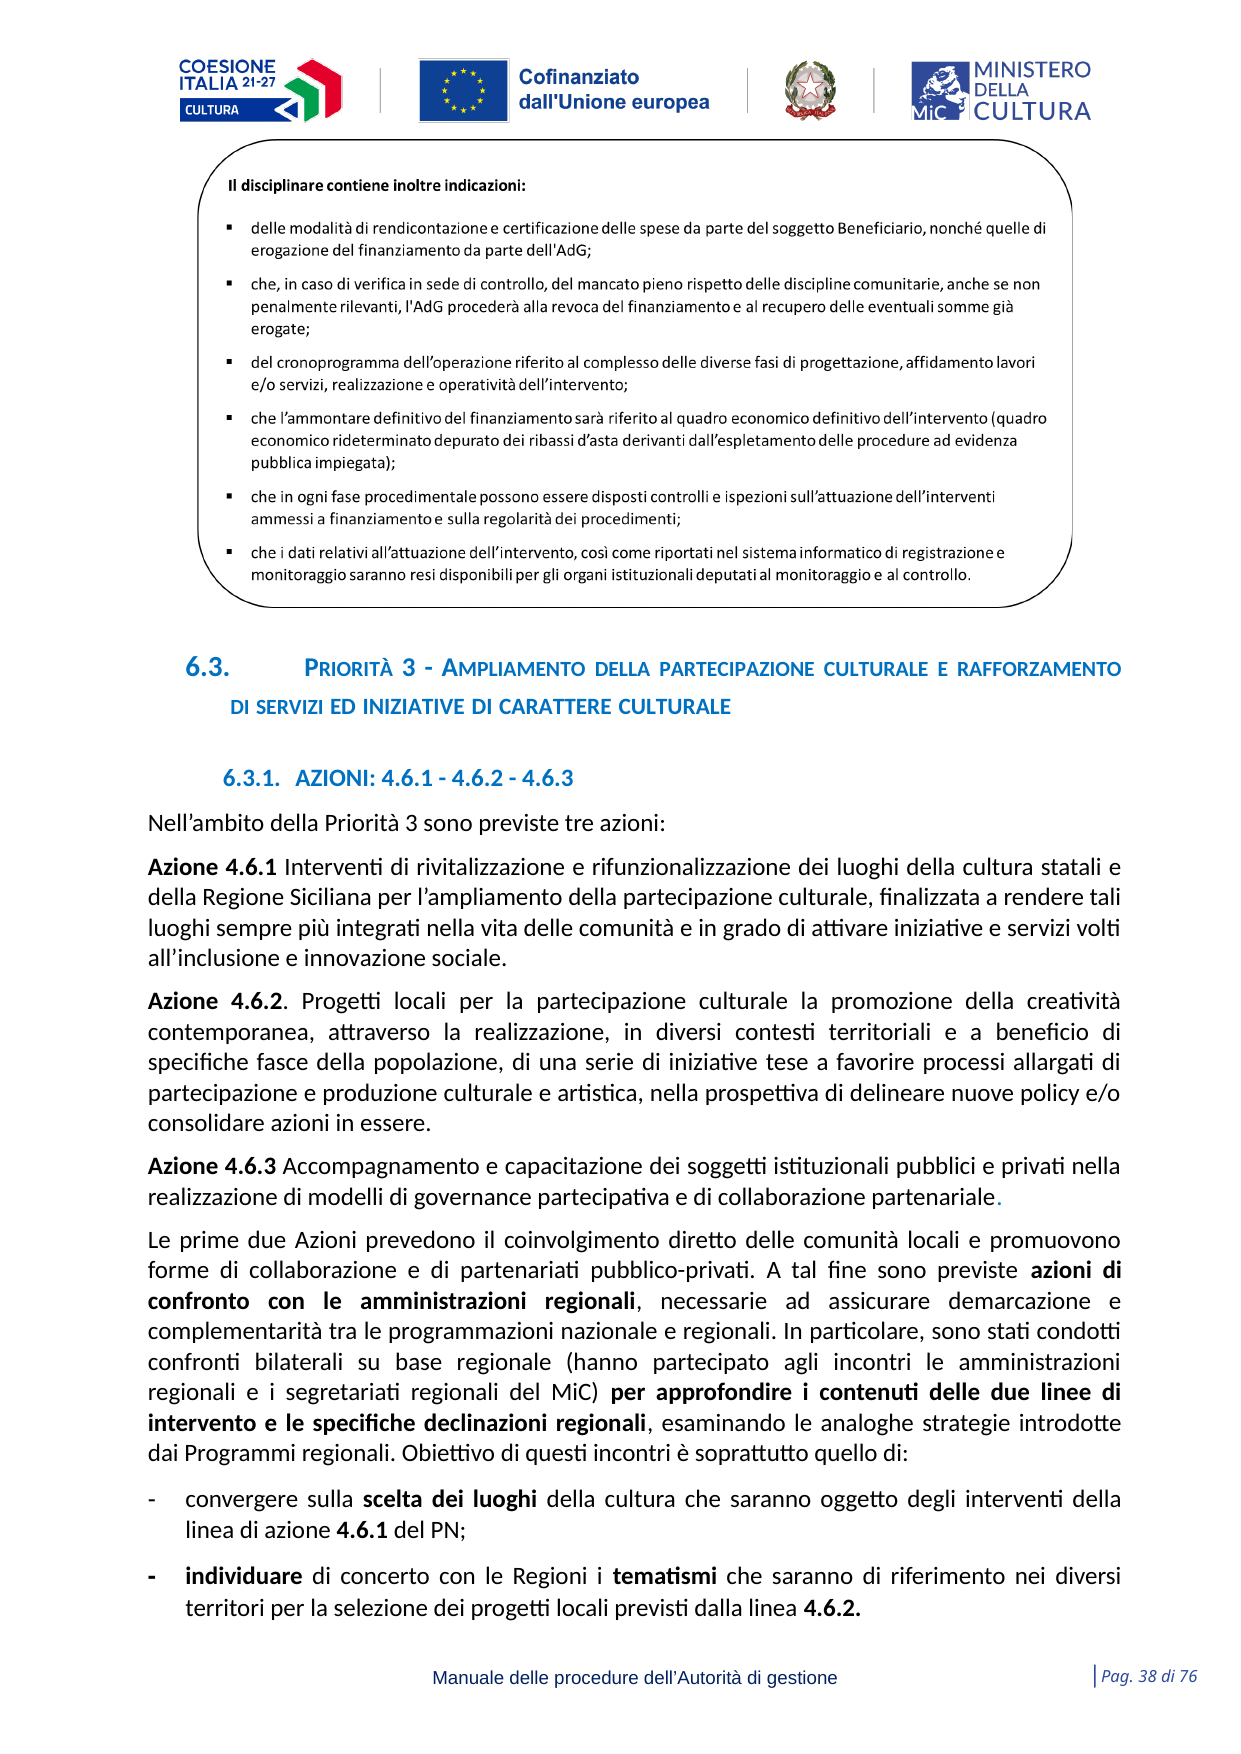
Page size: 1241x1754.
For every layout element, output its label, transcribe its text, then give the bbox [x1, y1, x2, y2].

text Azione 4.6.2. Progetti locali per la partecipazione culturale la promozione della creatività contemporanea, attraverso la realizzazione, in diversi contesti territoriali e a beneficio di specifiche fasce della popolazione, di una serie di iniziative tese a favorire processi allargati di partecipazione e produzione culturale e artistica, nella prospettiva di delineare nuove policy e/o consolidare azioni in essere. [148, 985, 1122, 1138]
subtitle AZIONI: 4.6.1 - 4.6.2 - 4.6.3 [223, 762, 1122, 793]
text Nell’ambito della Priorità 3 sono previste tre azioni: [148, 808, 1122, 838]
text Le prime due Azioni prevedono il coinvolgimento diretto delle comunità locali e promuovono forme di collaborazione e di partenariati pubblico-privati. A tal fine sono previste azioni di confronto con le amministrazioni regionali, necessarie ad assicurare demarcazione e complementarità tra le programmazioni nazionale e regionali. In particolare, sono stati condotti confronti bilaterali su base regionale (hanno partecipato agli incontri le amministrazioni regionali e i segretariati regionali del MiC) per approfondire i contenuti delle due linee di intervento e le specifiche declinazioni regionali, esaminando le analoghe strategie introdotte dai Programmi regionali. Obiettivo di questi incontri è soprattutto quello di: [148, 1224, 1122, 1468]
text Azione 4.6.3 Accompagnamento e capacitazione dei soggetti istituzionali pubblici e privati nella realizzazione di modelli di governance partecipativa e di collaborazione partenariale. [148, 1150, 1122, 1211]
list convergere sulla scelta dei luoghi della cultura che saranno oggetto degli interventi della linea di azione 4.6.1 del PN; [148, 1481, 1122, 1545]
subtitle Priorità 3 - Ampliamento della partecipazione culturale e rafforzamento di servizi ed iniziative di carattere culturale [185, 648, 1122, 722]
picture [147, 44, 1123, 608]
list individuare di concerto con le Regioni i tematismi che saranno di riferimento nei diversi territori per la selezione dei progetti locali previsti dalla linea 4.6.2. [148, 1558, 1122, 1622]
text Azione 4.6.1 Interventi di rivitalizzazione e rifunzionalizzazione dei luoghi della cultura statali e della Regione Siciliana per l’ampliamento della partecipazione culturale, finalizzata a rendere tali luoghi sempre più integrati nella vita delle comunità e in grado di attivare iniziative e servizi volti all’inclusione e innovazione sociale. [148, 851, 1122, 973]
